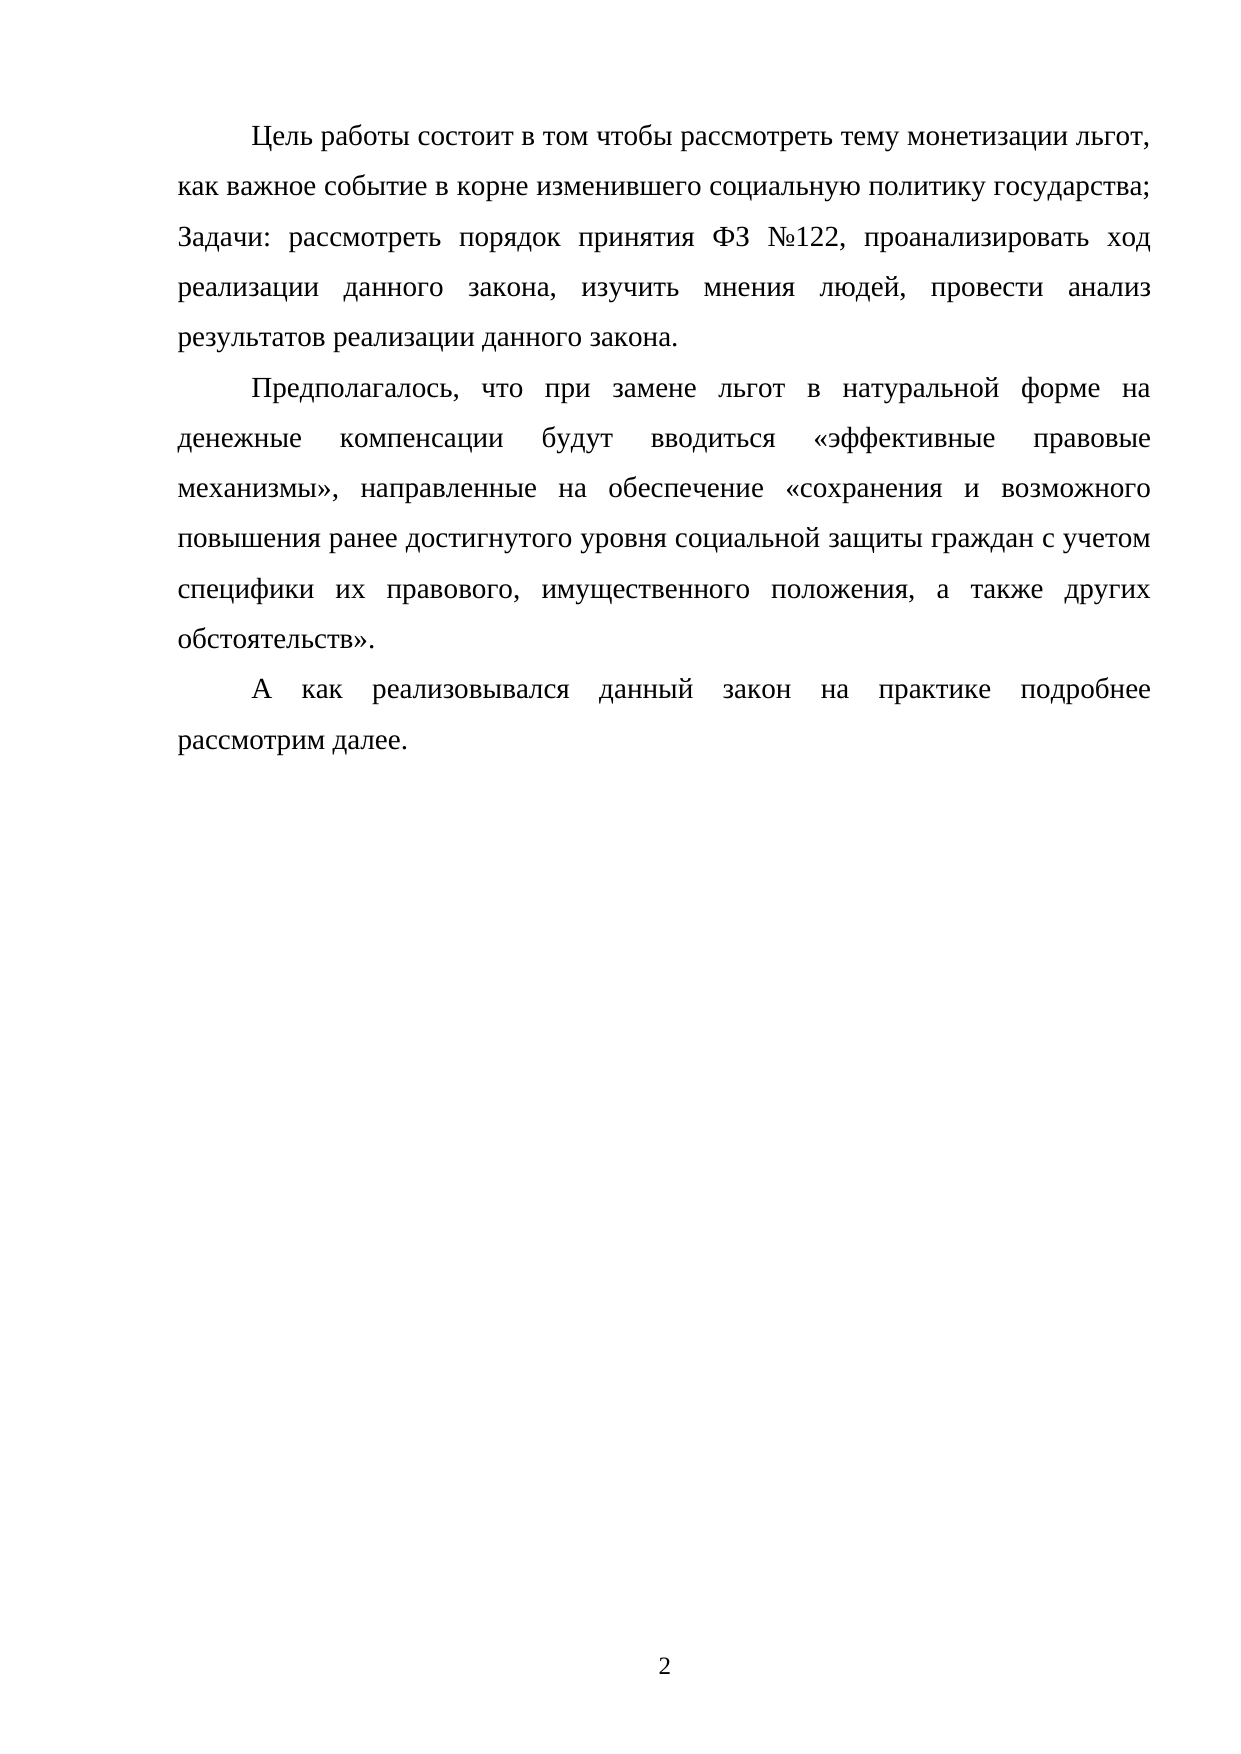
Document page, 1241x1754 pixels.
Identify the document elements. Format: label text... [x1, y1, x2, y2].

text Предполагалось, что при замене льгот в натуральной форме на денежные компенсации будут вводиться «эффективные правовые механизмы», направленные на обеспечение «сохранения и возможного повышения ранее достигнутого уровня социальной защиты граждан с учетом специфики их правового, имущественного положения, а также других обстоятельств». [177, 370, 1152, 655]
text Цель работы состоит в том чтобы рассмотреть тему монетизации льгот, как важное событие в корне изменившего социальную политику государства; Задачи: рассмотреть порядок принятия ФЗ №122, проанализировать ход реализации данного закона, изучить мнения людей, провести анализ результатов реализации данного закона. [177, 118, 1152, 353]
text А как реализовывался данный закон на практике подробнее рассмотрим далее. [177, 672, 1152, 755]
